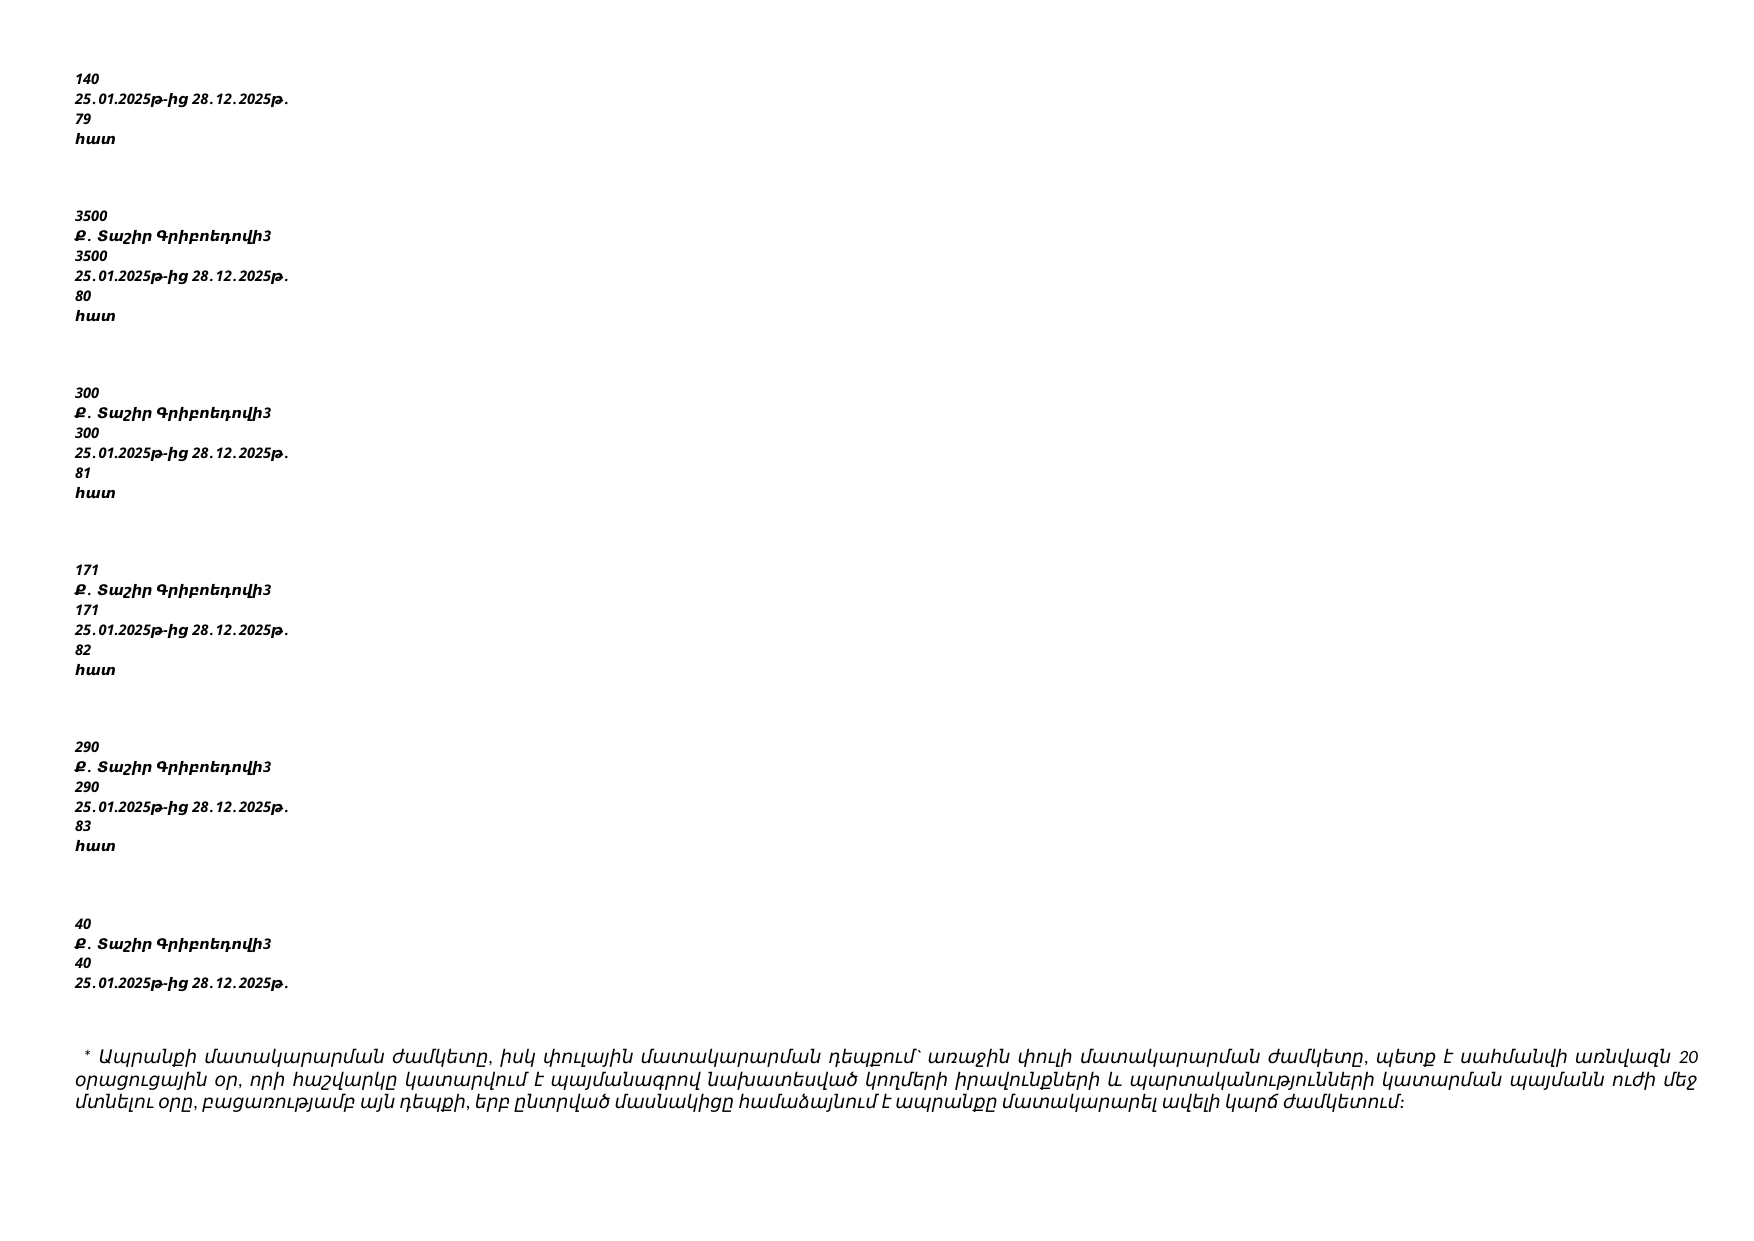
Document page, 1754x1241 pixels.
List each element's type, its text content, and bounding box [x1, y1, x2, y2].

text * Ապրանքի մատակարարման ժամկետը, իսկ փուլային մատակարարման դեպքում` առաջին փուլի մատակարարման ժամկետը, պետք է սահմանվի առնվազն 20 օրացուցային օր, որի հաշվարկը կատարվում է պայմանագրով նախատեսված կողմերի իրավունքների և պարտականությունների կատարման պայմանն ուժի մեջ մտնելու օրը, բացառությամբ այն դեպքի, երբ ընտրված մասնակիցը համաձայնում է ապրանքը մատակարարել ավելի կարճ ժամկետում: [75, 1045, 1698, 1113]
